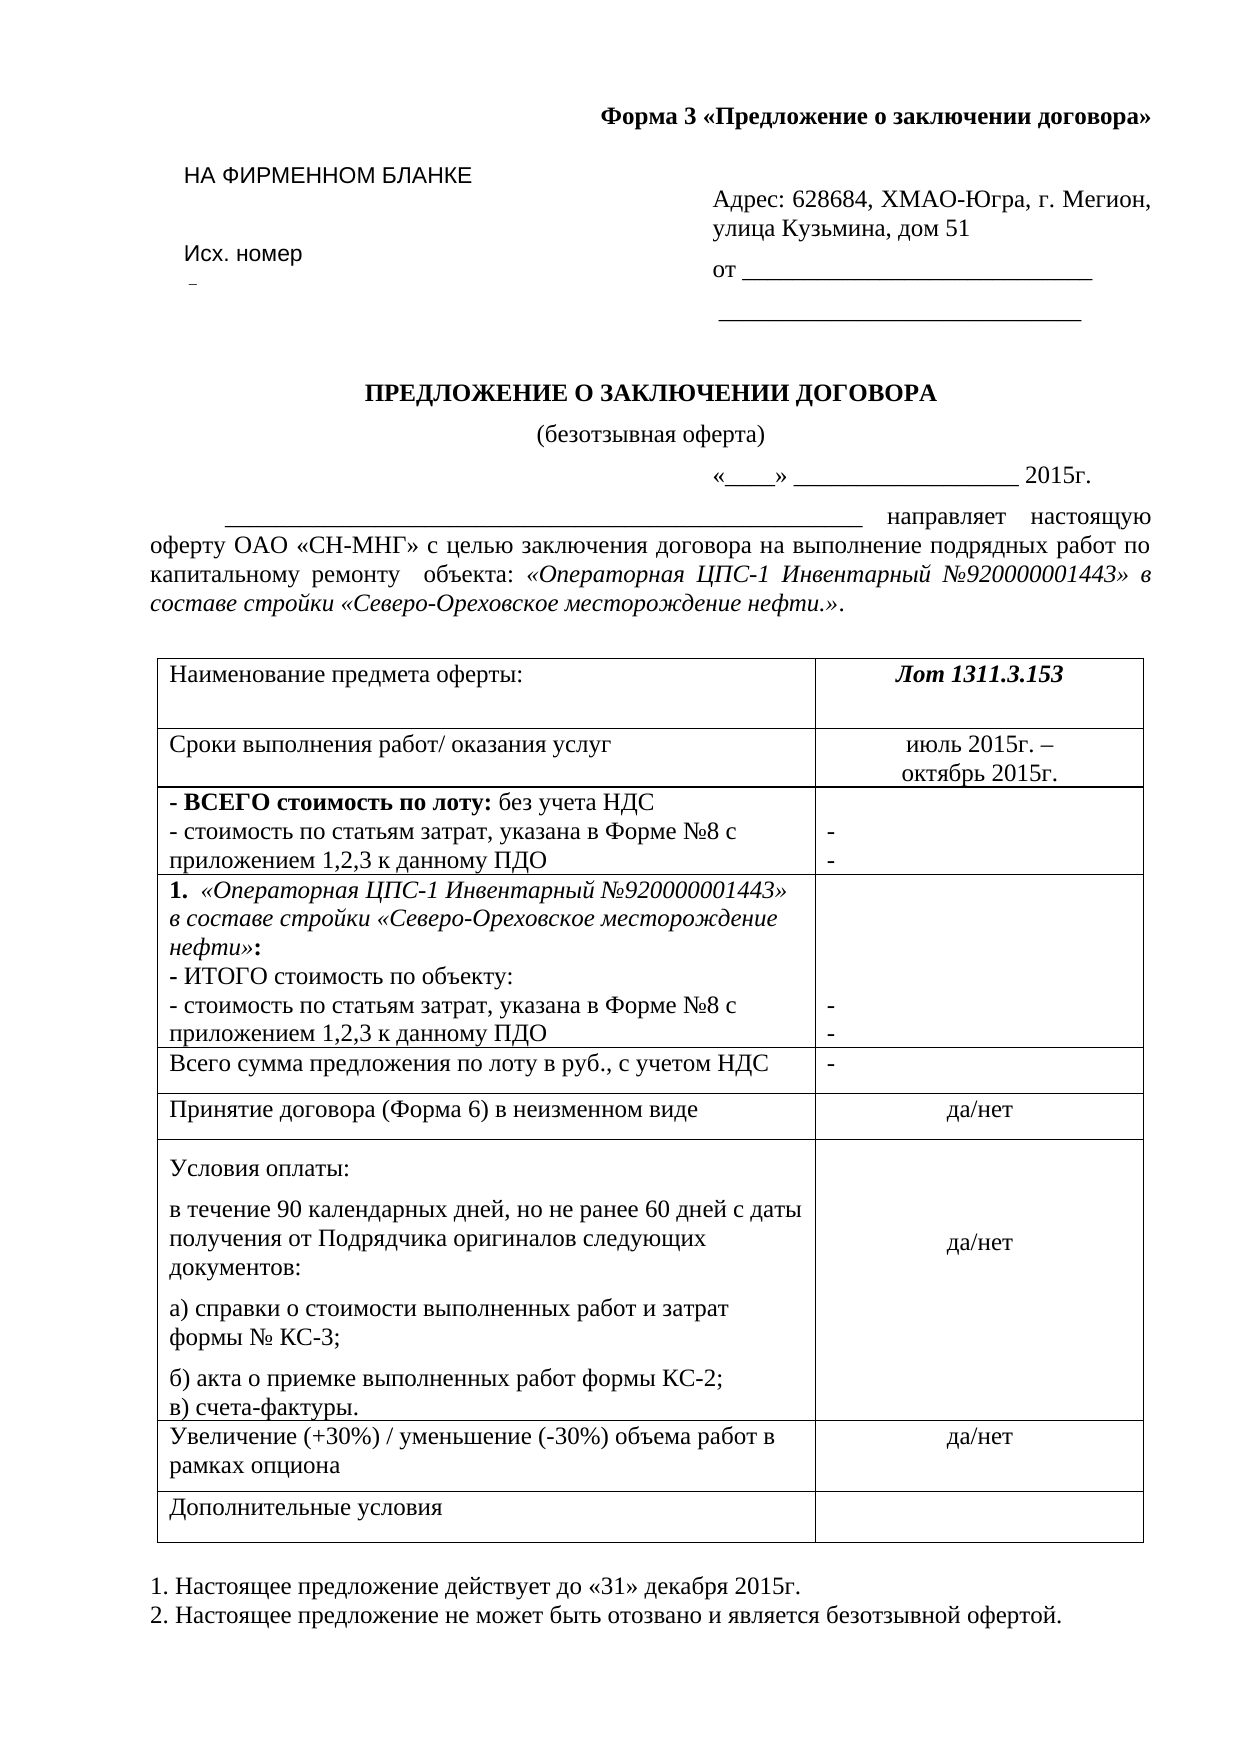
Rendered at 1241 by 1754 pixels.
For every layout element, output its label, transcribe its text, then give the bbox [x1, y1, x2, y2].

table_header Лот 1311.3.153 [816, 659, 1143, 728]
text 2. Настоящее предложение не может быть отозвано и является безотзывной офертой. [150, 1600, 1152, 1629]
text Адрес: 628684, ХМАО-Югра, г. Мегион, улица Кузьмина, дом 51 [712, 184, 1152, 241]
table_cell да/нет [816, 1140, 1143, 1420]
text ПРЕДЛОЖЕНИЕ О ЗАКЛЮЧЕНИИ ДОГОВОРА [150, 378, 1152, 406]
table_cell июль 2015г. – октябрь 2015г. [816, 729, 1143, 786]
text «____» __________________ 2015г. [712, 460, 1152, 489]
text Форма 3 «Предложение о заключении договора» [150, 101, 1152, 130]
table_cell - ВСЕГО стоимость по лоту: без учета НДС - стоимость по статьям затрат, указана в Форме №8 с приложением 1,2,3 к данному ПДО [158, 788, 815, 874]
table_cell - - [816, 788, 1143, 874]
table_cell Всего сумма предложения по лоту в руб., с учетом НДС [158, 1048, 815, 1093]
table_cell Увеличение (+30%) / уменьшение (-30%) объема работ в рамках опциона [158, 1421, 815, 1491]
text 1. Настоящее предложение действует до «31» декабря 2015г. [150, 1571, 1152, 1600]
table_cell Сроки выполнения работ/ оказания услуг [158, 729, 815, 786]
table_cell да/нет [816, 1421, 1143, 1491]
table_cell 1. «Операторная ЦПС-1 Инвентарный №920000001443» в составе стройки «Северо-Ореховское месторождение нефти»: - ИТОГО стоимость по объекту: - стоимость по статьям затрат, указана в Форме №8 с приложением 1,2,3 к данному ПДО [158, 875, 815, 1047]
table_cell Условия оплаты: в течение 90 календарных дней, но не ранее 60 дней с даты получения от Подрядчика оригиналов следующих документов: а) справки о стоимости выполненных работ и затрат формы № КС-3; б) акта о приемке выполненных работ формы КС-2; в) счета-фактуры. [158, 1140, 815, 1420]
text ___________________________________________________ направляет настоящую оферту ОАО «СН-МНГ» с целью заключения договора на выполнение подрядных работ по капитальному ремонту объекта: «Операторная ЦПС-1 Инвентарный №920000001443» в составе стройки «Северо-Ореховское месторождение нефти.». [150, 501, 1152, 616]
table_cell Дополнительные условия [158, 1492, 815, 1542]
table_cell - - [816, 875, 1143, 1047]
table_cell Принятие договора (Форма 6) в неизменном виде [158, 1094, 815, 1139]
text _____________________________ [712, 295, 1152, 324]
table_header Наименование предмета оферты: [158, 659, 815, 728]
table_cell [816, 1492, 1143, 1542]
table_cell - [816, 1048, 1143, 1093]
table_cell да/нет [816, 1094, 1143, 1139]
text (безотзывная оферта) [150, 419, 1152, 448]
text от ____________________________ [712, 254, 1152, 283]
